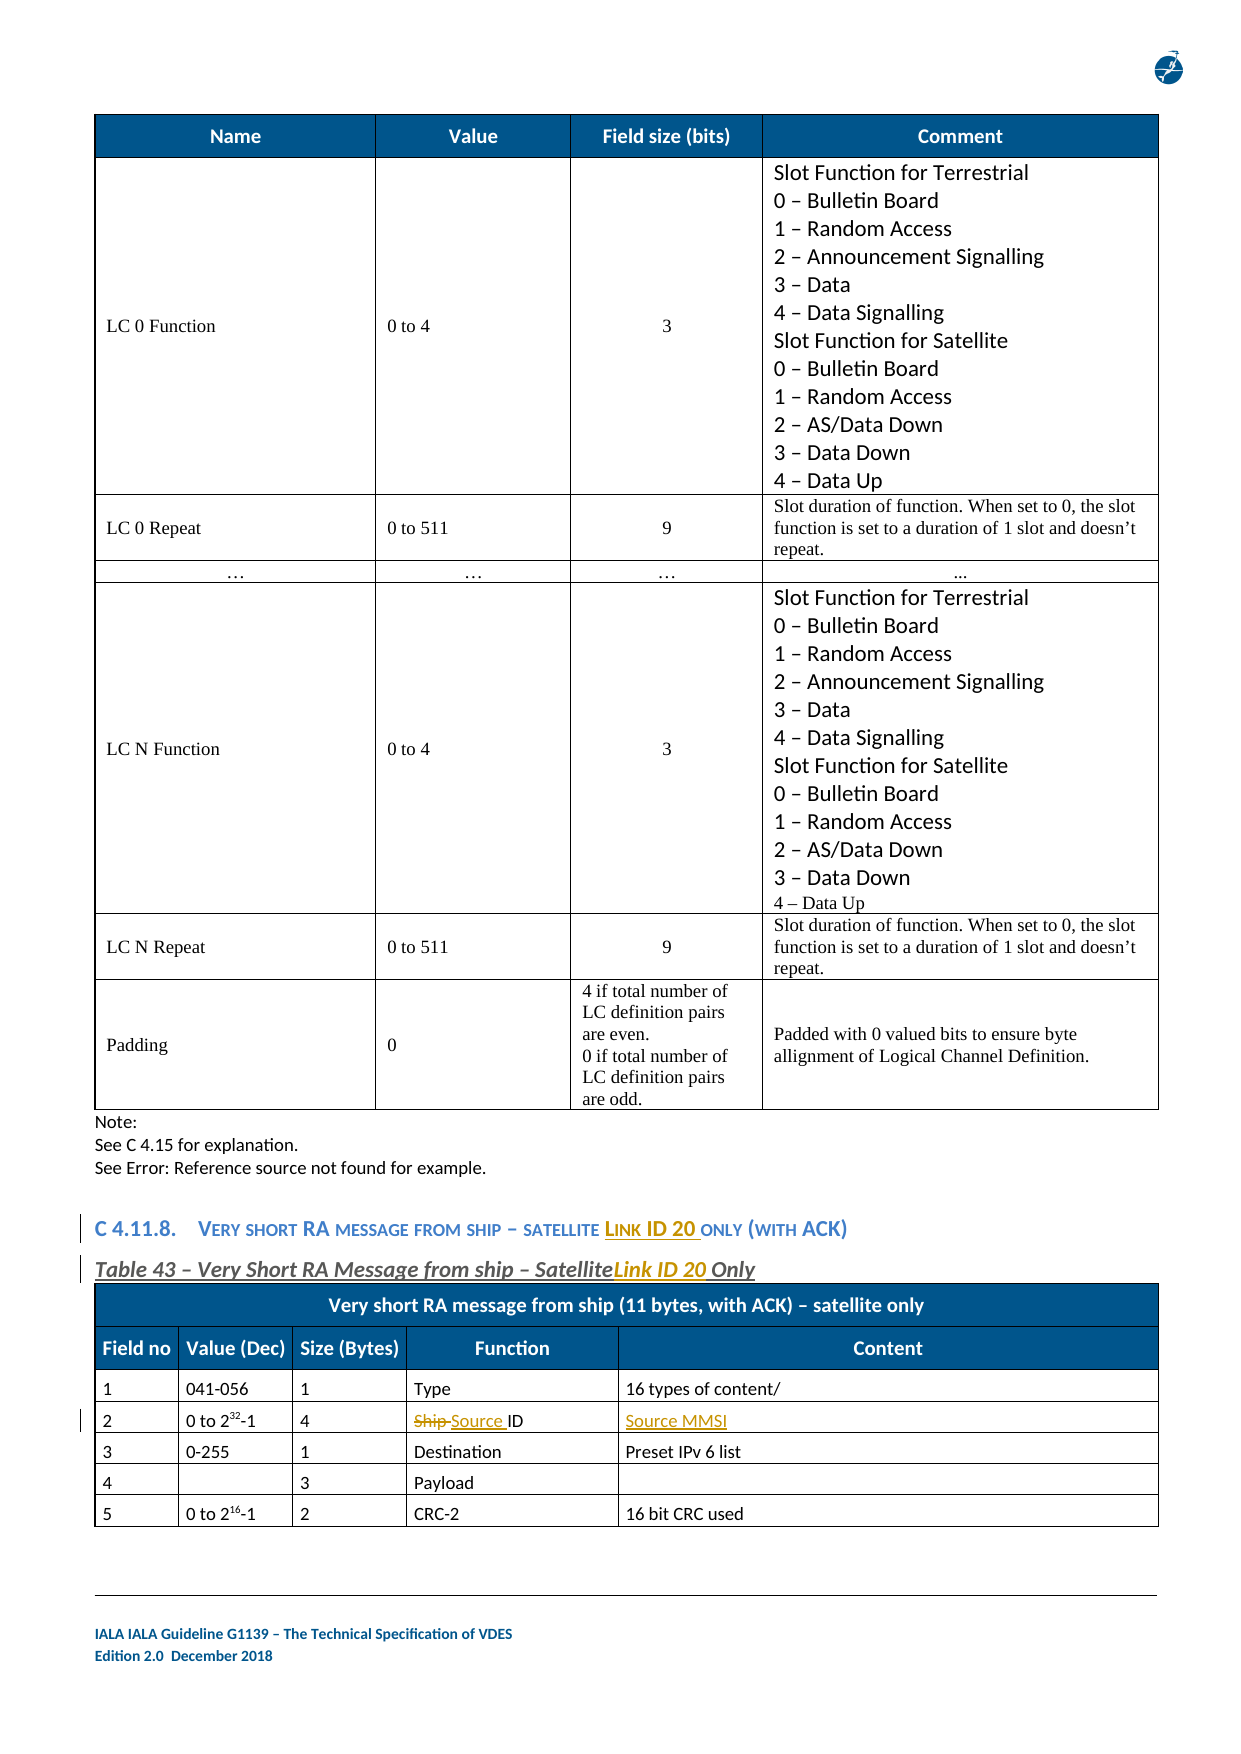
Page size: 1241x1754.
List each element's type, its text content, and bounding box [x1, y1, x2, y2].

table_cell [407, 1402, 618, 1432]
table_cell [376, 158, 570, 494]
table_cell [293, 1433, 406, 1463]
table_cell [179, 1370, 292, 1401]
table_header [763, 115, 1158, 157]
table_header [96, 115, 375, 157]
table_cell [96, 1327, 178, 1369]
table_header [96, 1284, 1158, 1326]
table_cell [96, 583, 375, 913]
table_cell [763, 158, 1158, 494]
text Table – Very Short RA Message from ship – Satellite Only [94, 1255, 1157, 1283]
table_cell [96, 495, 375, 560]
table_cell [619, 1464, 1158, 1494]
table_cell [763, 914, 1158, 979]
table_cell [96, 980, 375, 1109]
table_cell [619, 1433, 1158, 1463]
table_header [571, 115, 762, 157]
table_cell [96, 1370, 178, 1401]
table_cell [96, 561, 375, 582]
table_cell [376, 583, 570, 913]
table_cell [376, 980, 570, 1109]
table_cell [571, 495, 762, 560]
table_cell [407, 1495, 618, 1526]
text Note: [94, 1110, 1157, 1133]
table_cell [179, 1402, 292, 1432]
text See C 4.15 for explanation. [94, 1133, 1157, 1156]
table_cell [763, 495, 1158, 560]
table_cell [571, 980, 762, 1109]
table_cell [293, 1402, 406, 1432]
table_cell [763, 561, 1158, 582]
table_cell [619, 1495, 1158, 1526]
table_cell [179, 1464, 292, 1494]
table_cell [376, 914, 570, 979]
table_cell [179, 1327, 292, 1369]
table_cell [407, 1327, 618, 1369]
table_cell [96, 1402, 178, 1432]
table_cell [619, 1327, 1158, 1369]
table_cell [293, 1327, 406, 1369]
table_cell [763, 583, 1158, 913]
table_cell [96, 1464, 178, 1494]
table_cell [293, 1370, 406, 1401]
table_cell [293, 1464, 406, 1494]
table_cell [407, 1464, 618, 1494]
picture [1123, 0, 1241, 119]
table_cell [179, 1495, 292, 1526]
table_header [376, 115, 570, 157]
text Very short RA message from ship – satellite only (with ACK) [94, 1214, 1157, 1242]
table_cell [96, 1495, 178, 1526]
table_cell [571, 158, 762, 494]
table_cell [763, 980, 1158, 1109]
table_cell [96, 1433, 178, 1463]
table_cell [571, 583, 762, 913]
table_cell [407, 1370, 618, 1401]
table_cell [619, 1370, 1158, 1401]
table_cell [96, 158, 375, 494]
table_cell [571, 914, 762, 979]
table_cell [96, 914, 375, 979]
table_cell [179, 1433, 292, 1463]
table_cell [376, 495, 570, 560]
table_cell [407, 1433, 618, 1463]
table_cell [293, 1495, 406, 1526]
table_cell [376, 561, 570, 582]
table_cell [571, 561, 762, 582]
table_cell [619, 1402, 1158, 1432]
